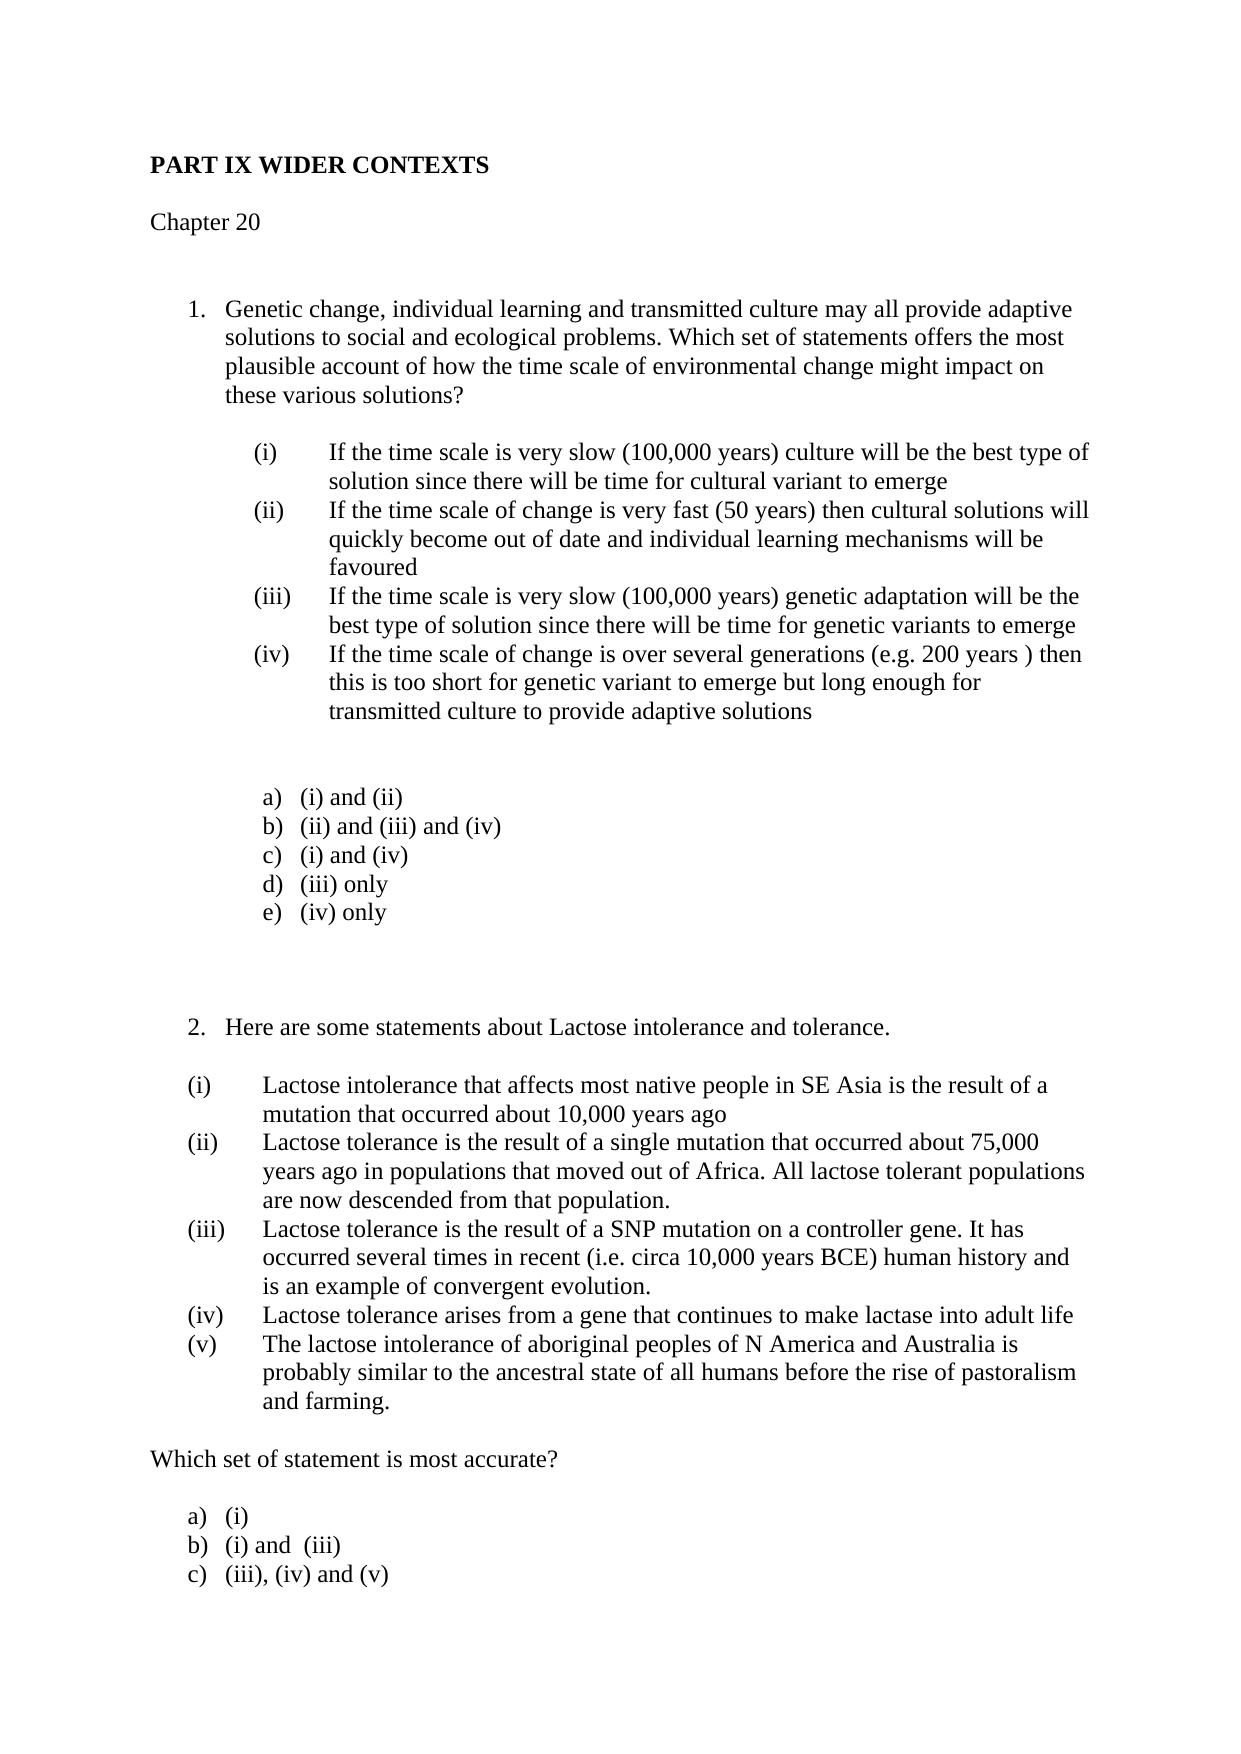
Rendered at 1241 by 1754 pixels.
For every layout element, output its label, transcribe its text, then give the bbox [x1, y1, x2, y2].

text PART IX WIDER CONTEXTS [150, 150, 1090, 179]
list (i) and (iv) [262, 840, 1090, 869]
list (i) and (ii) [262, 782, 1090, 811]
text Chapter 20 [150, 207, 1090, 236]
list If the time scale is very slow (100,000 years) genetic adaptation will be the best type of solution since there will be time for genetic variants to emerge [253, 581, 1090, 639]
list Lactose tolerance is the result of a SNP mutation on a controller gene. It has occurred several times in recent (i.e. circa 10,000 years BCE) human history and is an example of convergent evolution. [187, 1214, 1090, 1300]
list (iii), (iv) and (v) [187, 1559, 1090, 1587]
list Lactose tolerance arises from a gene that continues to make lactase into adult life [187, 1300, 1090, 1329]
list If the time scale of change is very fast (50 years) then cultural solutions will quickly become out of date and individual learning mechanisms will be favoured [253, 495, 1090, 581]
list (iv) only [262, 897, 1090, 926]
list The lactose intolerance of aboriginal peoples of N America and Australia is probably similar to the ancestral state of all humans before the rise of pastoralism and farming. [187, 1329, 1090, 1415]
text Which set of statement is most accurate? [150, 1444, 1090, 1472]
list Lactose tolerance is the result of a single mutation that occurred about 75,000 years ago in populations that moved out of Africa. All lactose tolerant populations are now descended from that population. [187, 1127, 1090, 1214]
list (i) [187, 1501, 1090, 1530]
list If the time scale is very slow (100,000 years) culture will be the best type of solution since there will be time for cultural variant to emerge [253, 437, 1090, 495]
list (i) and (iii) [187, 1530, 1090, 1559]
list Genetic change, individual learning and transmitted culture may all provide adaptive solutions to social and ecological problems. Which set of statements offers the most plausible account of how the time scale of environmental change might impact on these various solutions? [187, 294, 1090, 409]
list If the time scale of change is over several generations (e.g. 200 years ) then this is too short for genetic variant to emerge but long enough for transmitted culture to provide adaptive solutions [253, 639, 1090, 725]
list Here are some statements about Lactose intolerance and tolerance. [187, 1012, 1090, 1041]
list (ii) and (iii) and (iv) [262, 811, 1090, 840]
list Lactose intolerance that affects most native people in SE Asia is the result of a mutation that occurred about 10,000 years ago [187, 1070, 1090, 1127]
list (iii) only [262, 869, 1090, 897]
